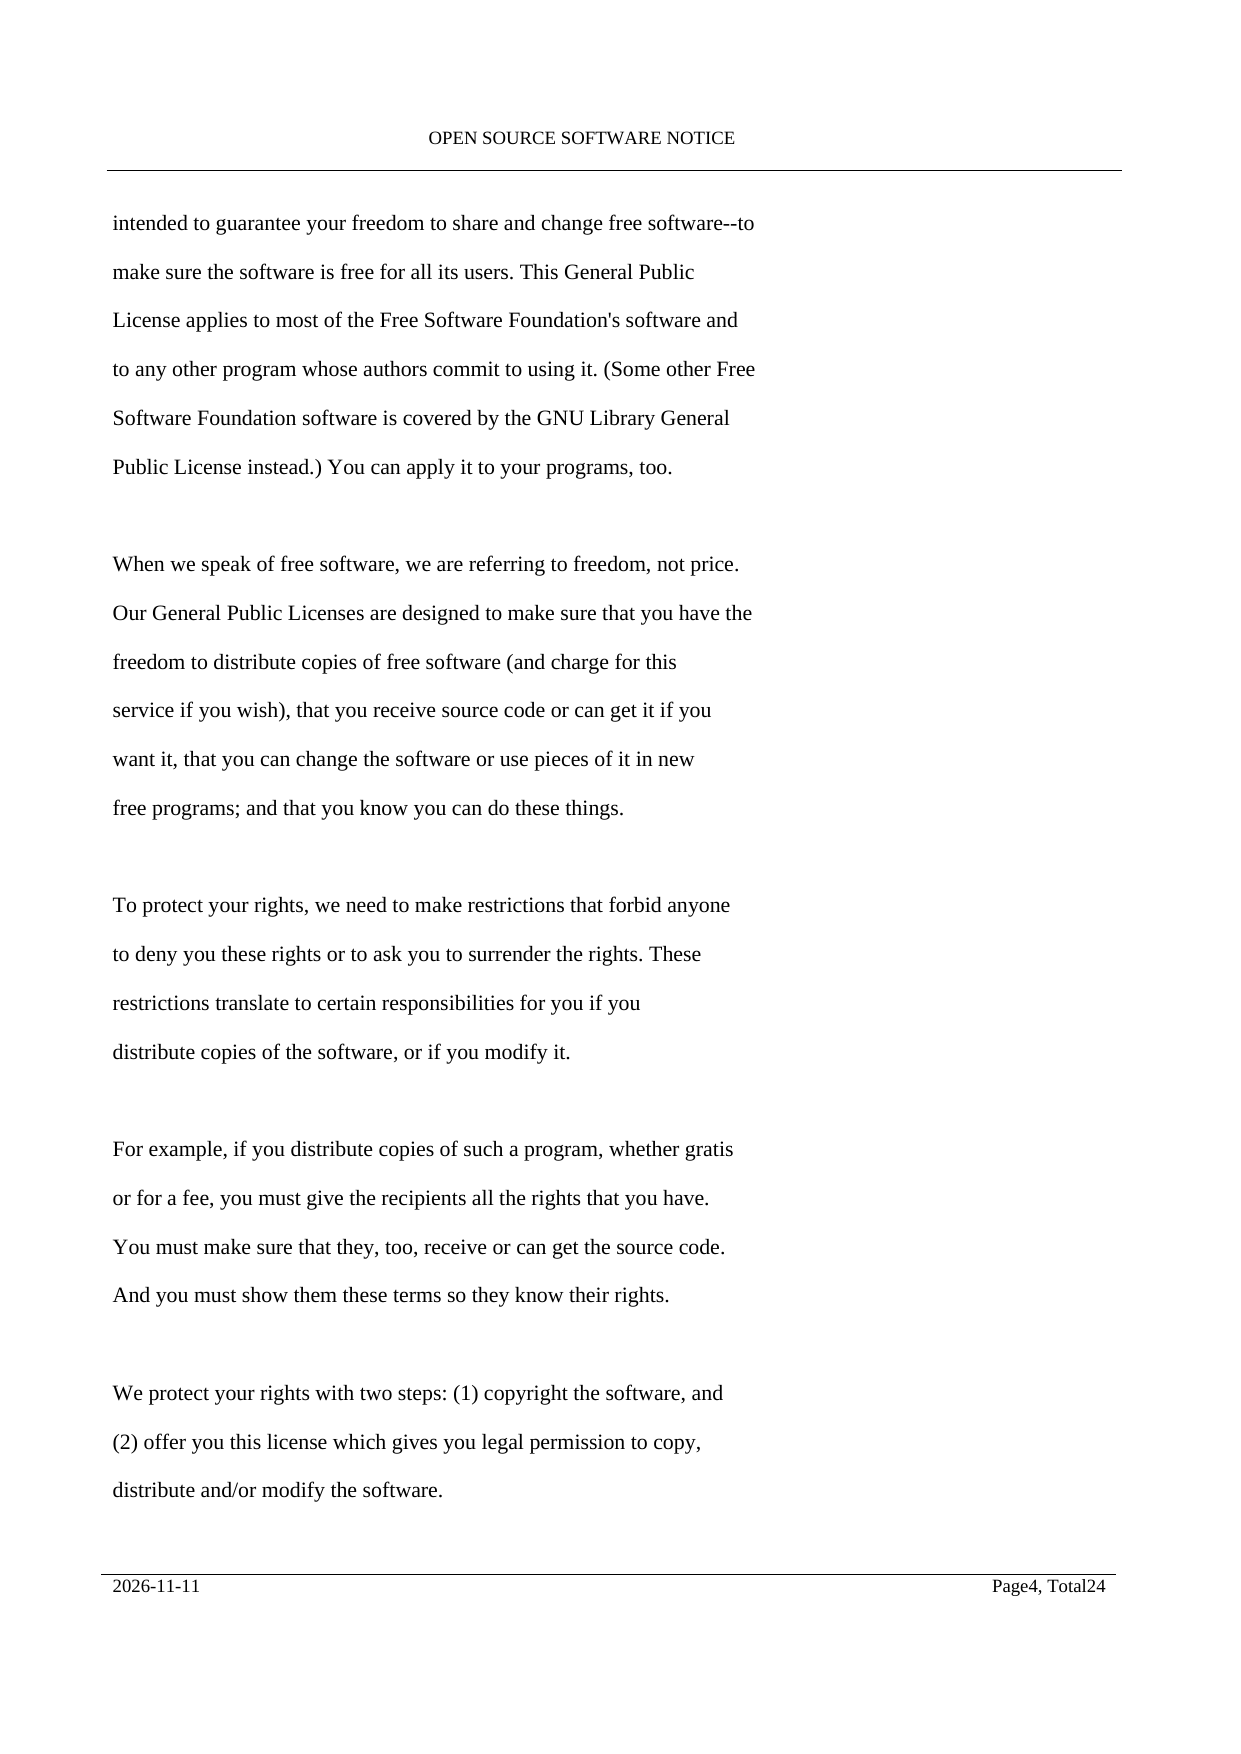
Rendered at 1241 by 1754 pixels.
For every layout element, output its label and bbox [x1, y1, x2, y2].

text [112, 206, 1128, 1506]
